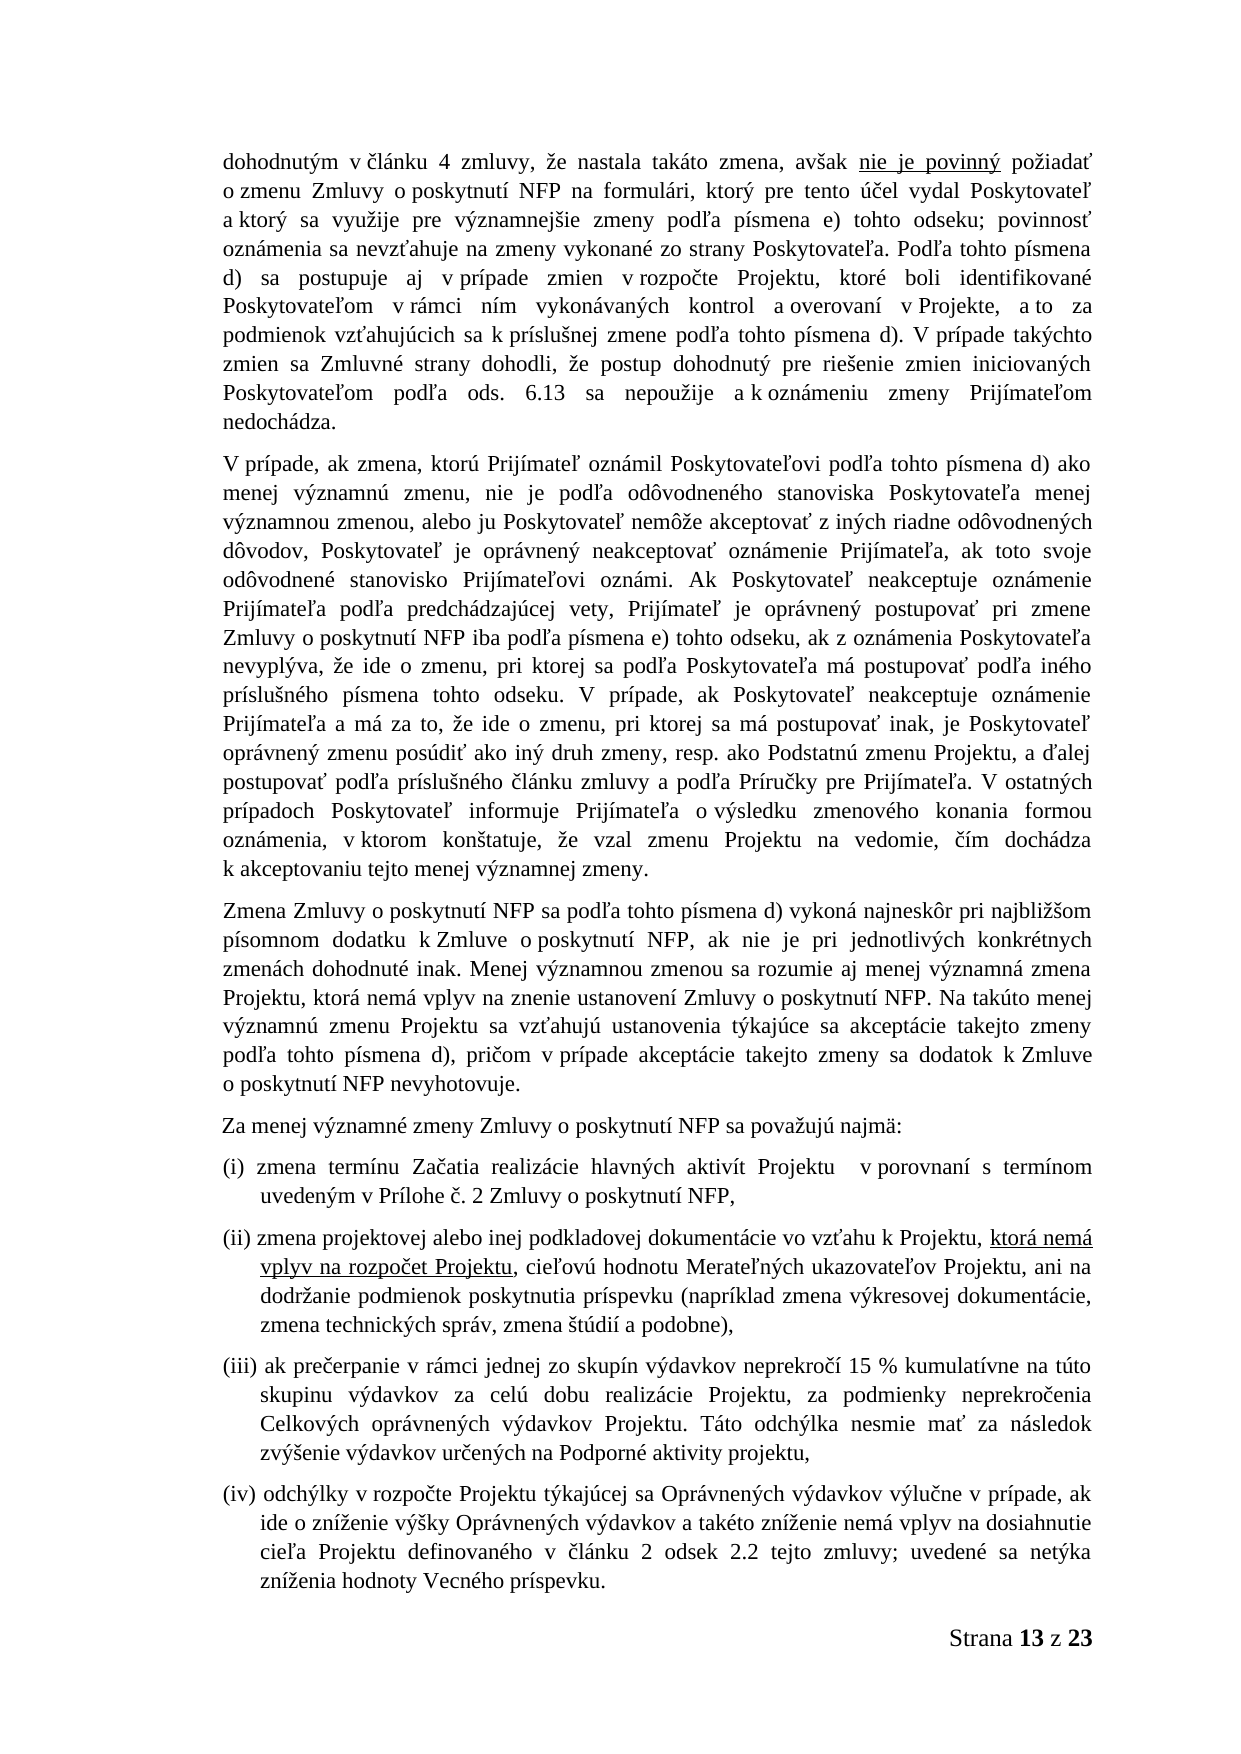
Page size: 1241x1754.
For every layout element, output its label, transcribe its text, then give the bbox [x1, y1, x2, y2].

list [185, 148, 1092, 435]
text (i) zmena termínu Začatia realizácie hlavných aktivít Projektu v porovnaní s termínom uvedeným v Prílohe č. 2 Zmluvy o poskytnutí NFP, [223, 1153, 1092, 1209]
text (iii) ak prečerpanie v rámci jednej zo skupín výdavkov neprekročí 15 % kumulatívne na túto skupinu výdavkov za celú dobu realizácie Projektu, za podmienky neprekročenia Celkových oprávnených výdavkov Projektu. Táto odchýlka nesmie mať za následok zvýšenie výdavkov určených na Podporné aktivity projektu, [223, 1352, 1092, 1465]
text (iv) odchýlky v rozpočte Projektu týkajúcej sa Oprávnených výdavkov výlučne v prípade, ak ide o zníženie výšky Oprávnených výdavkov a takéto zníženie nemá vplyv na dosiahnutie cieľa Projektu definovaného v článku 2 odsek 2.2 tejto zmluvy; uvedené sa netýka zníženia hodnoty Vecného príspevku. [223, 1480, 1092, 1594]
text (ii) zmena projektovej alebo inej podkladovej dokumentácie vo vzťahu k Projektu, ktorá nemá vplyv na rozpočet Projektu, cieľovú hodnotu Merateľných ukazovateľov Projektu, ani na dodržanie podmienok poskytnutia príspevku (napríklad zmena výkresovej dokumentácie, zmena technických správ, zmena štúdií a podobne), [223, 1224, 1092, 1337]
text Zmena Zmluvy o poskytnutí NFP sa podľa tohto písmena d) vykoná najneskôr pri najbližšom písomnom dodatku k Zmluve o poskytnutí NFP, ak nie je pri jednotlivých konkrétnych zmenách dohodnuté inak. Menej významnou zmenou sa rozumie aj menej významná zmena Projektu, ktorá nemá vplyv na znenie ustanovení Zmluvy o poskytnutí NFP. Na takúto menej významnú zmenu Projektu sa vzťahujú ustanovenia týkajúce sa akceptácie takejto zmeny podľa tohto písmena d), pričom v prípade akceptácie takejto zmeny sa dodatok k Zmluve o poskytnutí NFP nevyhotovuje. [223, 897, 1092, 1097]
text Za menej významné zmeny Zmluvy o poskytnutí NFP sa považujú najmä: [185, 1112, 1092, 1138]
text V prípade, ak zmena, ktorú Prijímateľ oznámil Poskytovateľovi podľa tohto písmena d) ako menej významnú zmenu, nie je podľa odôvodneného stanoviska Poskytovateľa menej významnou zmenou, alebo ju Poskytovateľ nemôže akceptovať z iných riadne odôvodnených dôvodov, Poskytovateľ je oprávnený neakceptovať oznámenie Prijímateľa, ak toto svoje odôvodnené stanovisko Prijímateľovi oznámi. Ak Poskytovateľ neakceptuje oznámenie Prijímateľa podľa predchádzajúcej vety, Prijímateľ je oprávnený postupovať pri zmene Zmluvy o poskytnutí NFP iba podľa písmena e) tohto odseku, ak z oznámenia Poskytovateľa nevyplýva, že ide o zmenu, pri ktorej sa podľa Poskytovateľa má postupovať podľa iného príslušného písmena tohto odseku. V prípade, ak Poskytovateľ neakceptuje oznámenie Prijímateľa a má za to, že ide o zmenu, pri ktorej sa má postupovať inak, je Poskytovateľ oprávnený zmenu posúdiť ako iný druh zmeny, resp. ako Podstatnú zmenu Projektu, a ďalej postupovať podľa príslušného článku zmluvy a podľa Príručky pre Prijímateľa. V ostatných prípadoch Poskytovateľ informuje Prijímateľa o výsledku zmenového konania formou oznámenia, v ktorom konštatuje, že vzal zmenu Projektu na vedomie, čím dochádza k akceptovaniu tejto menej významnej zmeny. [223, 450, 1092, 882]
